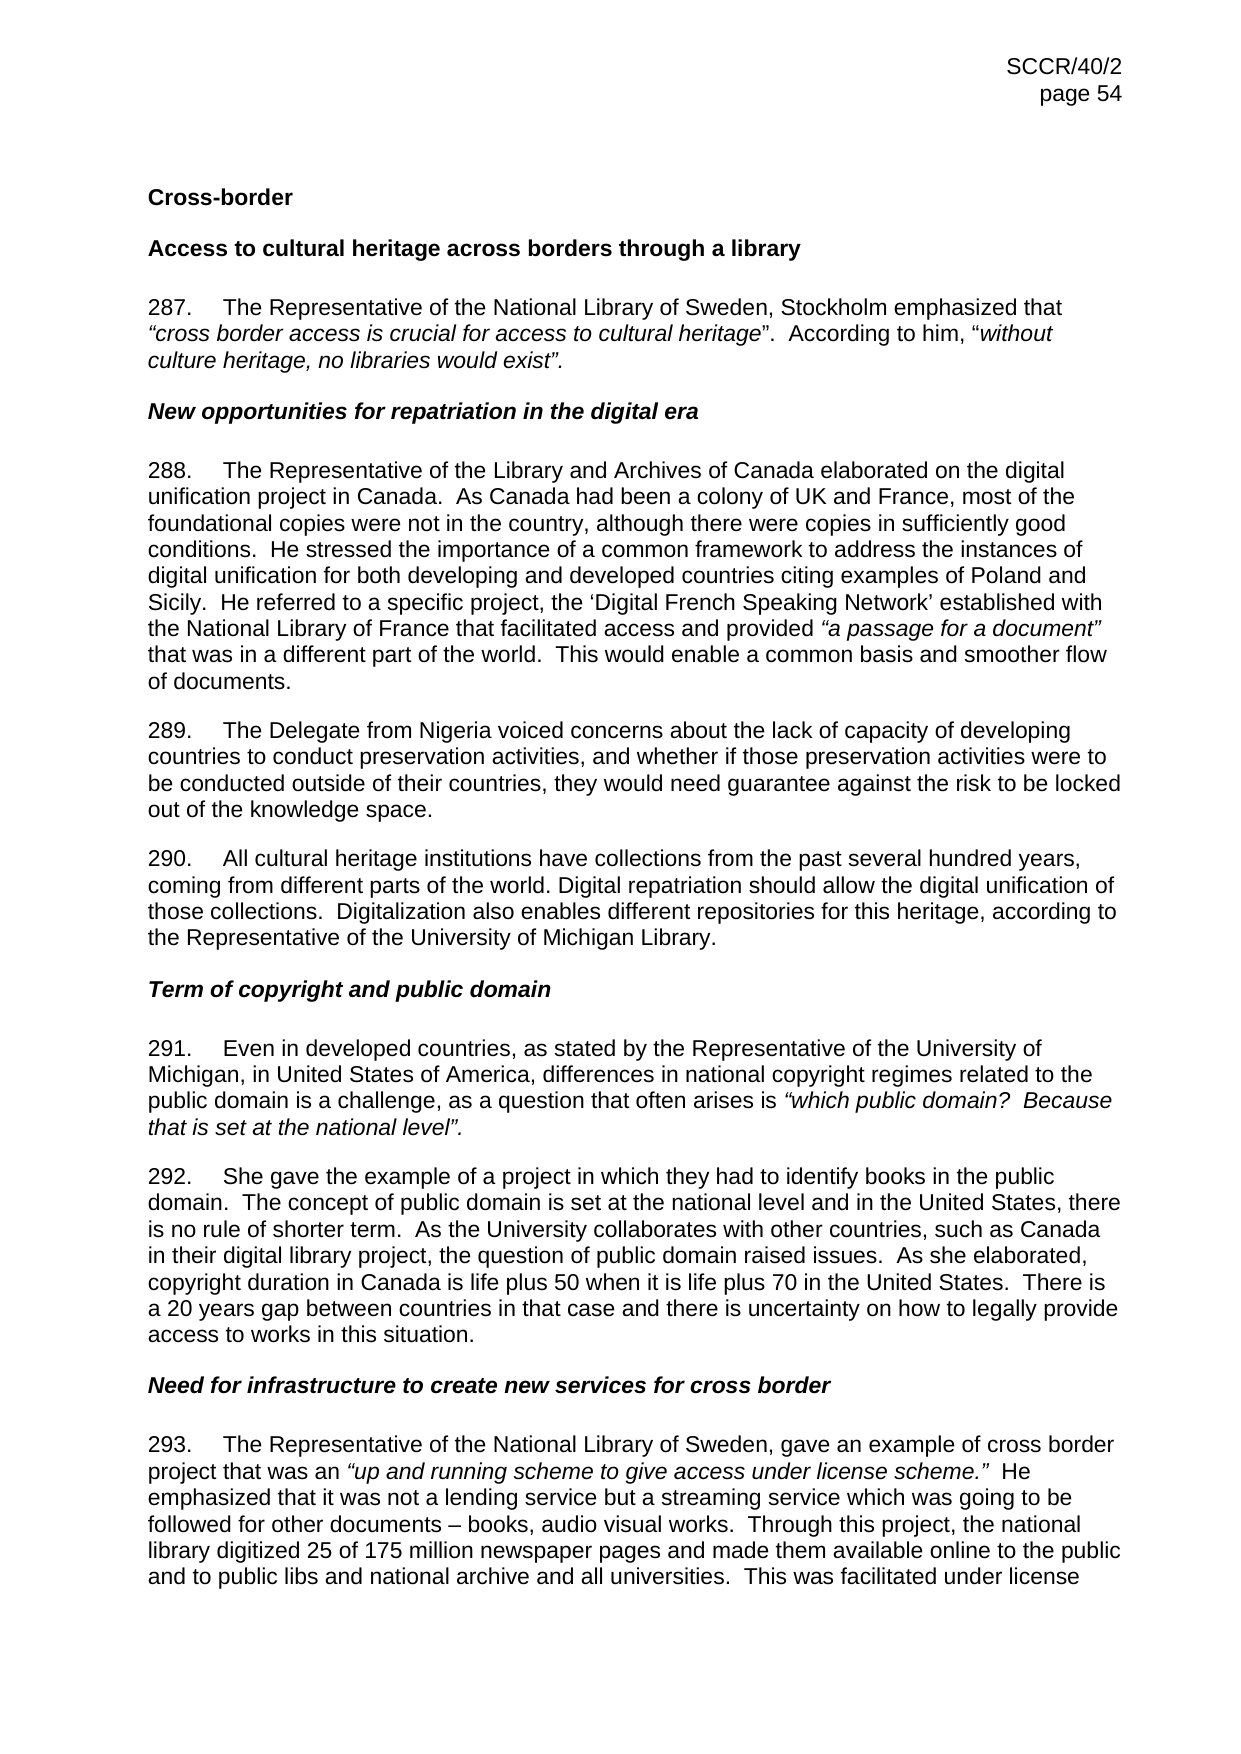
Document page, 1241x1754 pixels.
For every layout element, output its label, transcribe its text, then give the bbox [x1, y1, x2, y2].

list All cultural heritage institutions have collections from the past several hundred years, coming from different parts of the world. Digital repatriation should allow the digital unification of those collections. Digitalization also enables different repositories for this heritage, according to the Representative of the University of Michigan Library. [148, 845, 1122, 951]
subtitle Access to cultural heritage across borders through a library [148, 235, 1122, 261]
list Even in developed countries, as stated by the Representative of the University of Michigan, in United States of America, differences in national copyright regimes related to the public domain is a challenge, as a question that often arises is “which public domain? Because that is set at the national level”. [148, 1035, 1122, 1140]
subtitle Cross-border [148, 183, 1122, 210]
subtitle Need for infrastructure to create new services for cross border [148, 1372, 1122, 1399]
list The Delegate from Nigeria voiced concerns about the lack of capacity of developing countries to conduct preservation activities, and whether if those preservation activities were to be conducted outside of their countries, they would need guarantee against the risk to be locked out of the knowledge space. [148, 717, 1122, 822]
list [148, 1431, 1122, 1589]
list The Representative of the Library and Archives of Canada elaborated on the digital unification project in Canada. As Canada had been a colony of UK and France, most of the foundational copies were not in the country, although there were copies in sufficiently good conditions. He stressed the importance of a common framework to address the instances of digital unification for both developing and developed countries citing examples of Poland and Sicily. He referred to a specific project, the ‘Digital French Speaking Network’ established with the National Library of France that facilitated access and provided “a passage for a document” that was in a different part of the world. This would enable a common basis and smoother flow of documents. [148, 457, 1122, 694]
subtitle Term of copyright and public domain [148, 976, 1122, 1002]
subtitle New opportunities for repatriation in the digital era [148, 398, 1122, 424]
list She gave the example of a project in which they had to identify books in the public domain. The concept of public domain is set at the national level and in the United States, there is no rule of shorter term. As the University collaborates with other countries, such as Canada in their digital library project, the question of public domain raised issues. As she elaborated, copyright duration in Canada is life plus 50 when it is life plus 70 in the United States. There is a 20 years gap between countries in that case and there is uncertainty on how to legally provide access to works in this situation. [148, 1163, 1122, 1347]
list The Representative of the National Library of Sweden, Stockholm emphasized that “cross border access is crucial for access to cultural heritage”. According to him, “without culture heritage, no libraries would exist”. [148, 294, 1122, 373]
